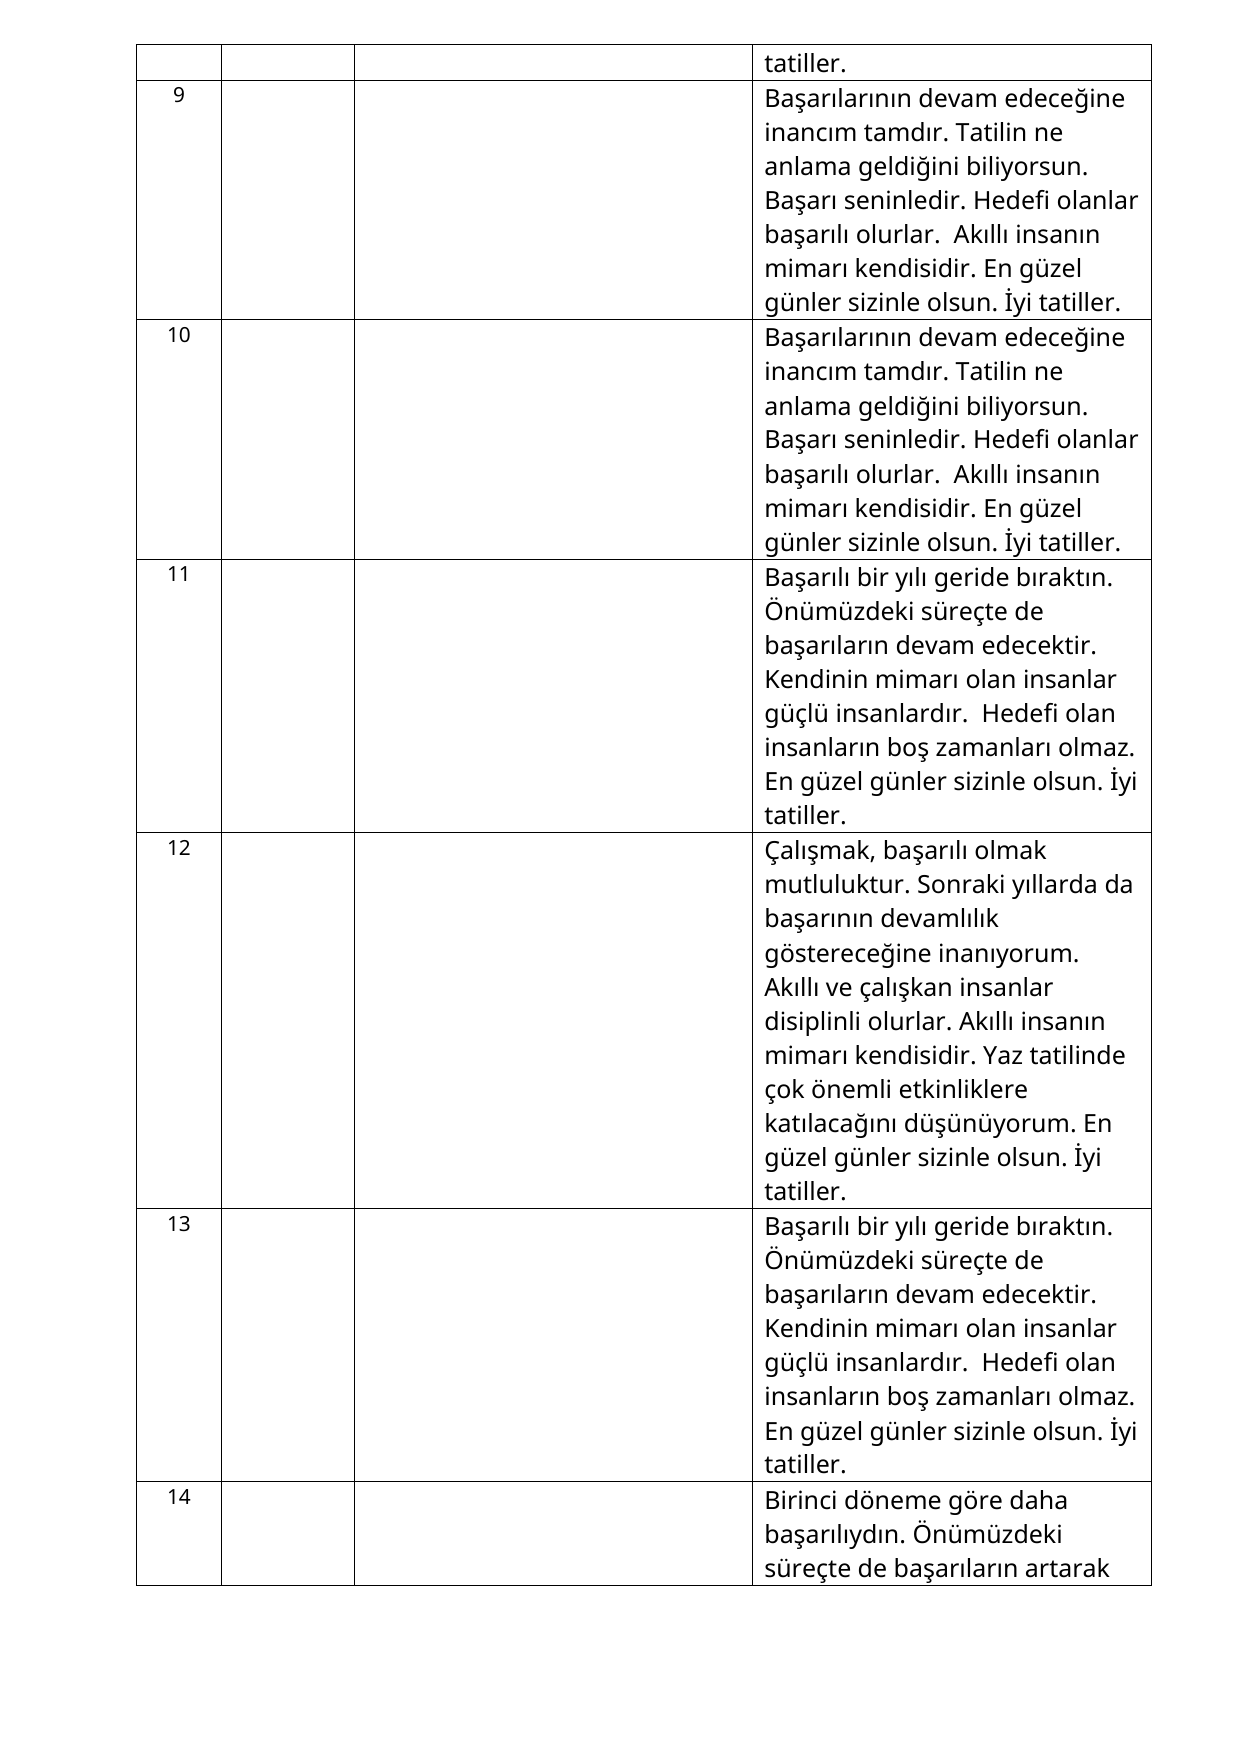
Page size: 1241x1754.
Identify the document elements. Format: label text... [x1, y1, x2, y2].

table_cell [355, 320, 752, 558]
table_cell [753, 1482, 1151, 1584]
table_cell Başarılarının devam edeceğine inancım tamdır. Tatilin ne anlama geldiğini biliyorsun. Başarı seninledir. Hedefi olanlar başarılı olurlar. Akıllı insanın mimarı kendisidir. En güzel günler sizinle olsun. İyi tatiller. [753, 81, 1151, 319]
table_cell [355, 560, 752, 832]
table_cell [222, 320, 354, 558]
table_cell [222, 1482, 354, 1584]
table_cell 14 [137, 1482, 221, 1584]
table_cell [355, 81, 752, 319]
table_cell 13 [137, 1209, 221, 1481]
table_cell [355, 45, 752, 79]
table_cell [222, 833, 354, 1208]
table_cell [753, 45, 1151, 79]
table_cell 12 [137, 833, 221, 1208]
table_cell [355, 1209, 752, 1481]
table_cell [222, 81, 354, 319]
table_cell Başarılı bir yılı geride bıraktın. Önümüzdeki süreçte de başarıların devam edecektir. Kendinin mimarı olan insanlar güçlü insanlardır. Hedefi olan insanların boş zamanları olmaz. En güzel günler sizinle olsun. İyi tatiller. [753, 1209, 1151, 1481]
table_cell 10 [137, 320, 221, 558]
table_cell [222, 560, 354, 832]
table_cell 9 [137, 81, 221, 319]
table_cell 8 [137, 45, 221, 79]
table_cell 11 [137, 560, 221, 832]
table_cell Başarılarının devam edeceğine inancım tamdır. Tatilin ne anlama geldiğini biliyorsun. Başarı seninledir. Hedefi olanlar başarılı olurlar. Akıllı insanın mimarı kendisidir. En güzel günler sizinle olsun. İyi tatiller. [753, 320, 1151, 558]
table_cell [222, 1209, 354, 1481]
table_cell Başarılı bir yılı geride bıraktın. Önümüzdeki süreçte de başarıların devam edecektir. Kendinin mimarı olan insanlar güçlü insanlardır. Hedefi olan insanların boş zamanları olmaz. En güzel günler sizinle olsun. İyi tatiller. [753, 560, 1151, 832]
table_cell [355, 833, 752, 1208]
table_cell [222, 45, 354, 79]
table_cell [355, 1482, 752, 1584]
